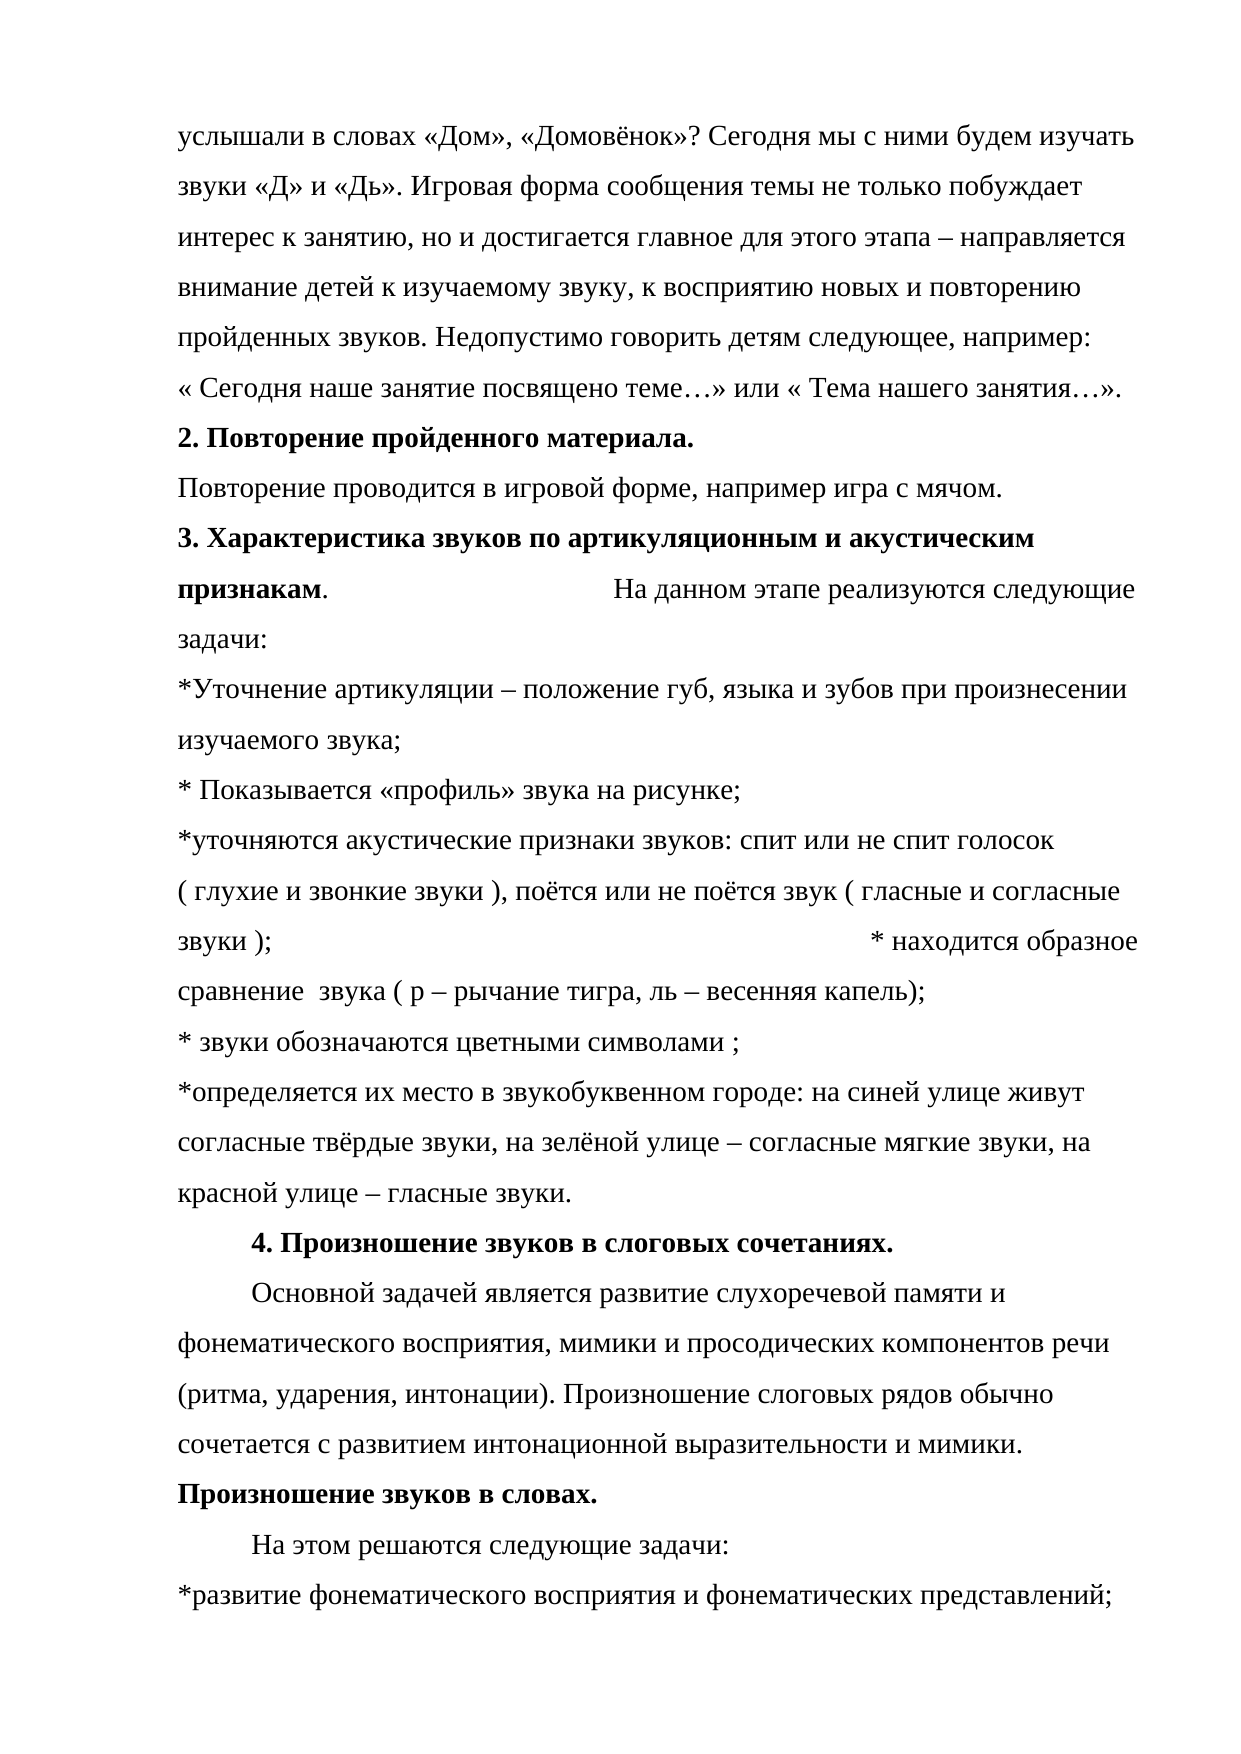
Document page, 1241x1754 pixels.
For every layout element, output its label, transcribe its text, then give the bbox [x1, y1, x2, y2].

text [177, 118, 1152, 1208]
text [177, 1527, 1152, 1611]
text Основной задачей является развитие слухоречевой памяти и фонематического восприятия, мимики и просодических компонентов речи (ритма, ударения, интонации). Произношение слоговых рядов обычно сочетается с развитием интонационной выразительности и мимики. Произношение звуков в словах. [177, 1275, 1152, 1510]
text 4. Произношение звуков в слоговых сочетаниях. [177, 1225, 1152, 1258]
